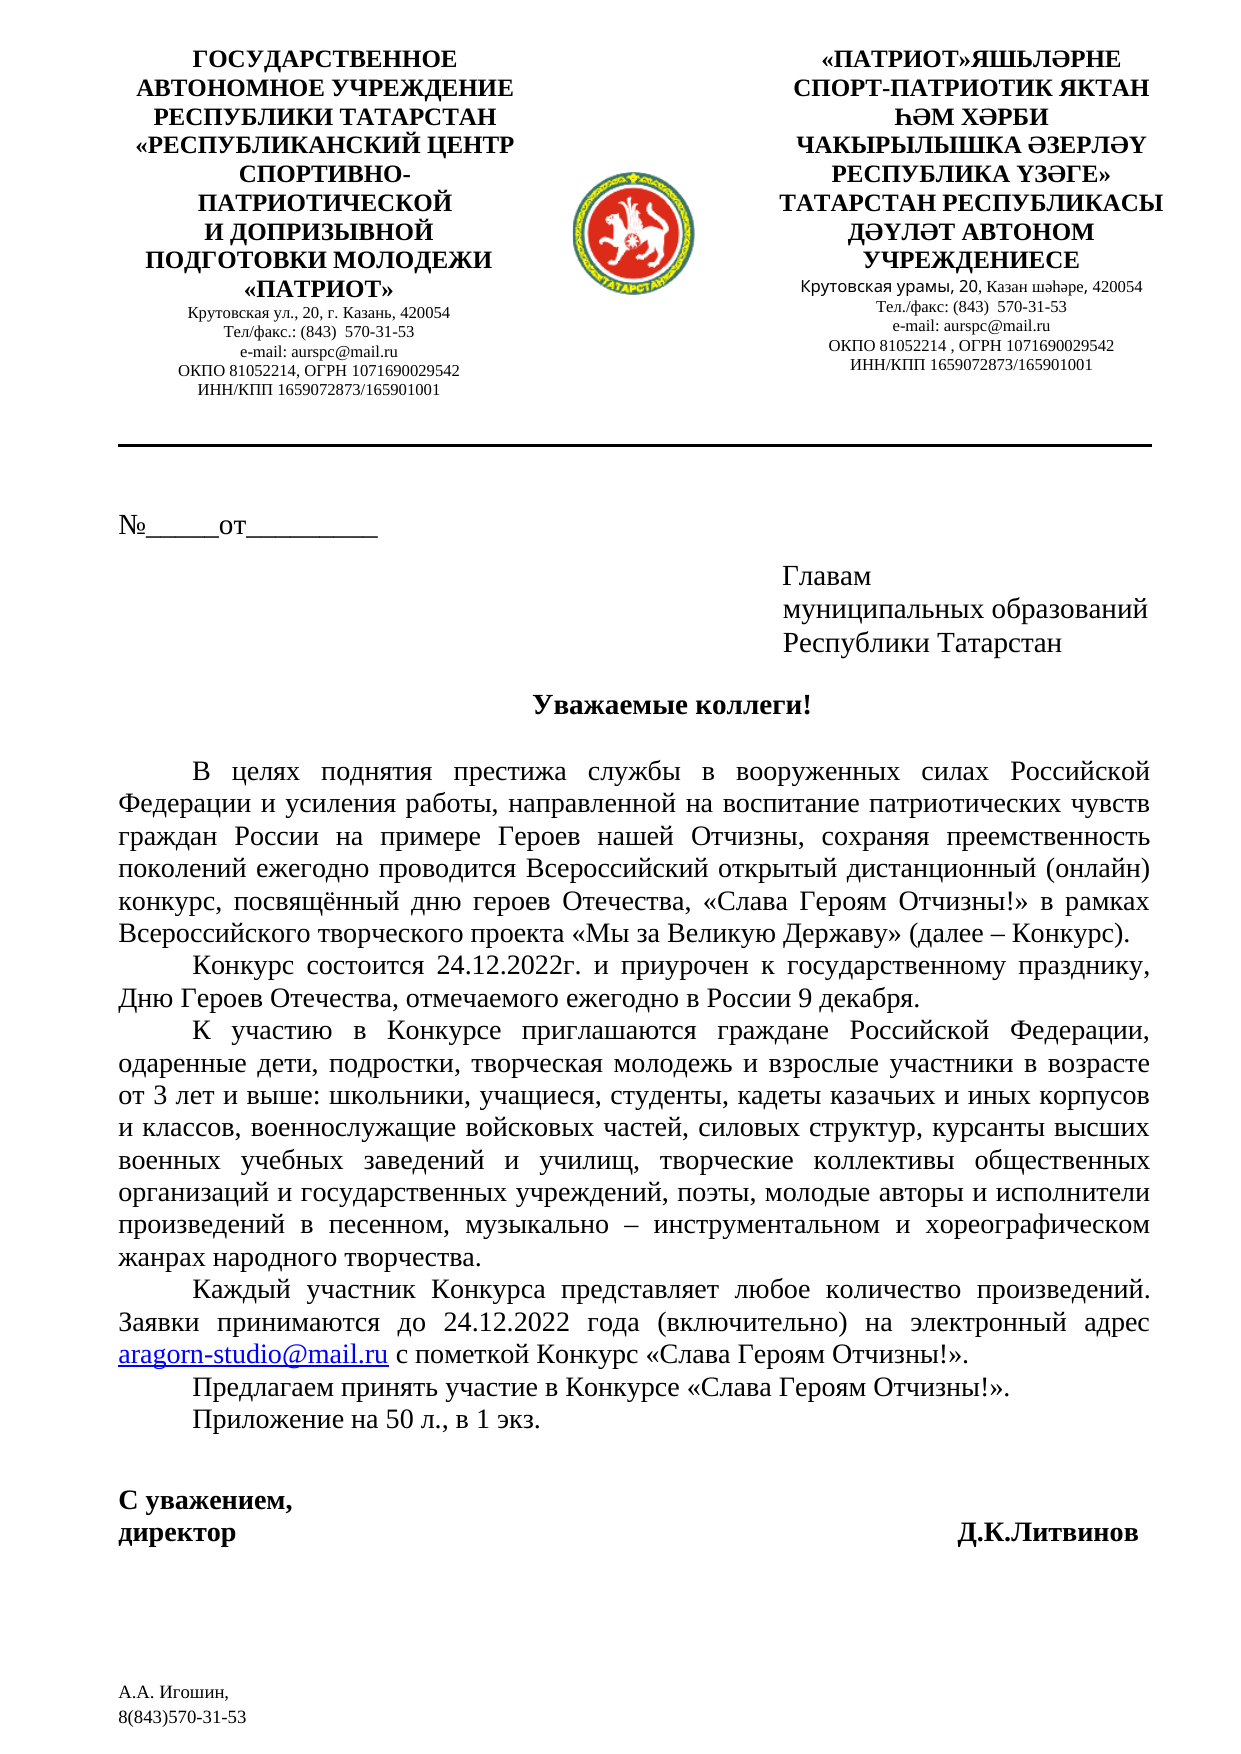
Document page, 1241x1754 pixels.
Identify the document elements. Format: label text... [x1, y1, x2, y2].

text К участию в Конкурсе приглашаются граждане Российской Федерации, одаренные дети, подростки, творческая молодежь и взрослые участники в возрасте от 3 лет и выше: школьники, учащиеся, студенты, кадеты казачьих и иных корпусов и классов, военнослужащие войсковых частей, силовых структур, курсанты высших военных учебных заведений и училищ, творческие коллективы общественных организаций и государственных учреждений, поэты, молодые авторы и исполнители произведений в песенном, музыкально – инструментальном и хореографическом жанрах народного творчества. [118, 1013, 1152, 1272]
text Каждый участник Конкурса представляет любое количество произведений. Заявки принимаются до 24.12.2022 года (включительно) на электронный адрес aragorn-studio@mail.ru с пометкой Конкурс «Слава Героям Отчизны!». [118, 1272, 1152, 1369]
text С уважением, [118, 1483, 1152, 1515]
text директор Д.К.Литвинов [118, 1515, 1152, 1548]
text В целях поднятия престижа службы в вооруженных силах Российской Федерации и усиления работы, направленной на воспитание патриотических чувств граждан России на примере Героев нашей Отчизны, сохраняя преемственность поколений ежегодно проводится Всероссийский открытый дистанционный (онлайн) конкурс, посвящённый дню героев Отечества, «Слава Героям Отчизны!» в рамках Всероссийского творческого проекта «Мы за Великую Державу» (далее – Конкурс). [118, 754, 1152, 948]
picture [572, 172, 695, 295]
text Уважаемые коллеги! [118, 687, 1152, 721]
text Предлагаем принять участие в Конкурсе «Слава Героям Отчизны!». [118, 1369, 1152, 1402]
table_header «ПАТРИОТ»ЯШЬЛӘРНЕ СПОРТ-ПАТРИОТИК ЯКТАН ҺӘМ ХӘРБИ ЧАКЫРЫЛЫШКА ӘЗЕРЛӘҮ РЕСПУБЛИКА YЗӘГЕ» ТАТАРСТАН РЕСПУБЛИКАСЫ ДӘҮЛӘТ АВТОНОМ УЧРЕЖДЕНИЕСЕ Крутовская урамы, 20, Казан шәhәре, 420054 Тел./факс: (843) 570-31-53 e-mail: aurspc@mail.ru ОКПО 81052214 , ОГРН 1071690029542 ИНН/КПП 1659072873/165901001 [737, 44, 1206, 423]
table_header [531, 44, 737, 423]
text Приложение на 50 л., в 1 экз. [118, 1402, 1152, 1434]
text муниципальных образований Республики Татарстан [783, 591, 1152, 658]
text Главам [118, 558, 1152, 591]
text Конкурс состоится 24.12.2022г. и приурочен к государственному празднику, Дню Героев Отечества, отмечаемого ежегодно в России 9 декабря. [118, 948, 1152, 1013]
text 8(843)570-31-53 [118, 1706, 1152, 1727]
text №_____от_________ [118, 507, 1152, 541]
table_header ГОСУДАРСТВЕННОЕ АВТОНОМНОЕ УЧРЕЖДЕНИЕ РЕСПУБЛИКИ ТАТАРСТАН «РЕСПУБЛИКАНСКИЙ ЦЕНТР СПОРТИВНО-ПАТРИОТИЧЕСКОЙ И ДОПРИЗЫВНОЙ ПОДГОТОВКИ МОЛОДЕЖИ «ПАТРИОТ» Крутовская ул., . Казань, 420054 Тел/факс.: (843) 570-31-53 e-mail: aurspc@mail.ru ОКПО 81052214, ОГРН 1071690029542 ИНН/КПП 1659072873/165901001 [107, 44, 531, 423]
text А.А. Игошин, [118, 1681, 1152, 1702]
